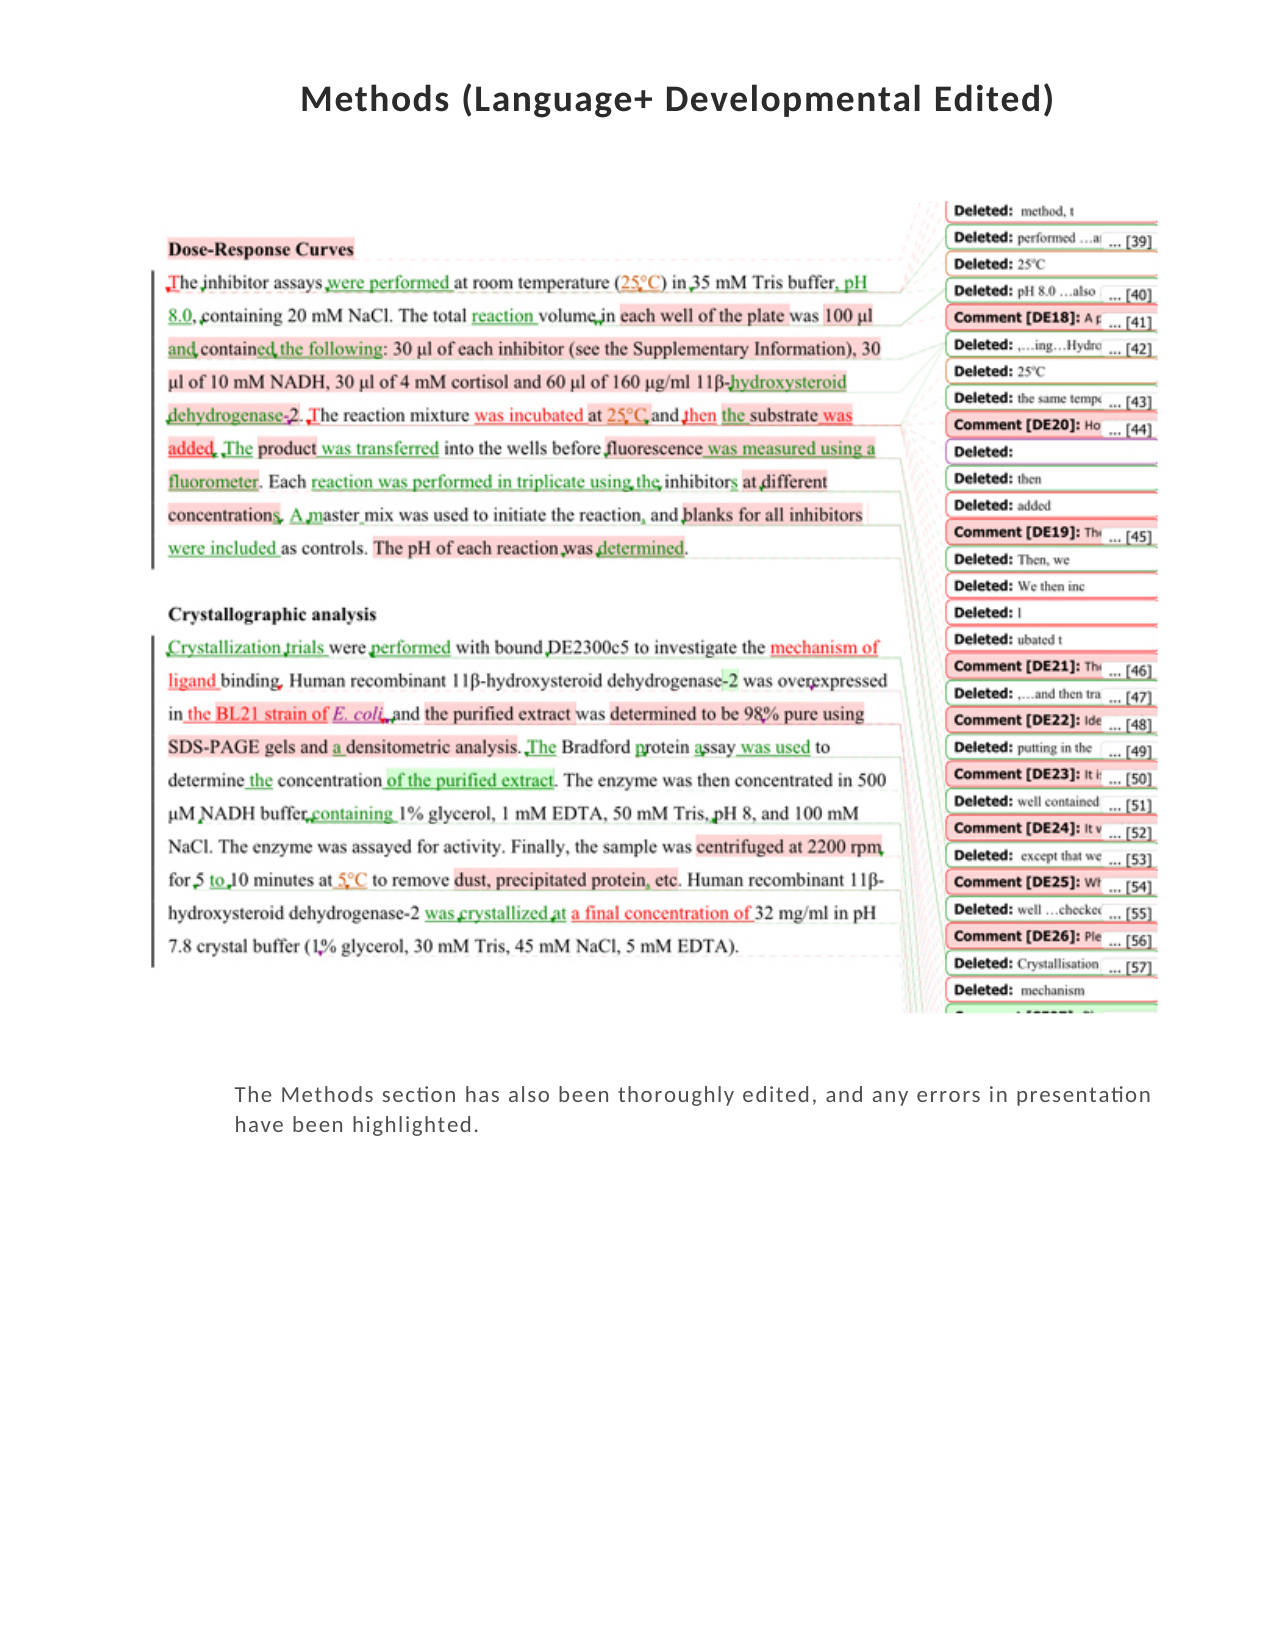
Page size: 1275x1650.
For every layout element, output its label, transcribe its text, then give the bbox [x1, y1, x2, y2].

subtitle The Methods section has also been thoroughly edited, and any errors in presentation have been highlighted. [234, 1080, 1172, 1138]
subtitle Methods (Language+ Developmental Edited) [272, 75, 1172, 121]
picture [150, 201, 1158, 1015]
